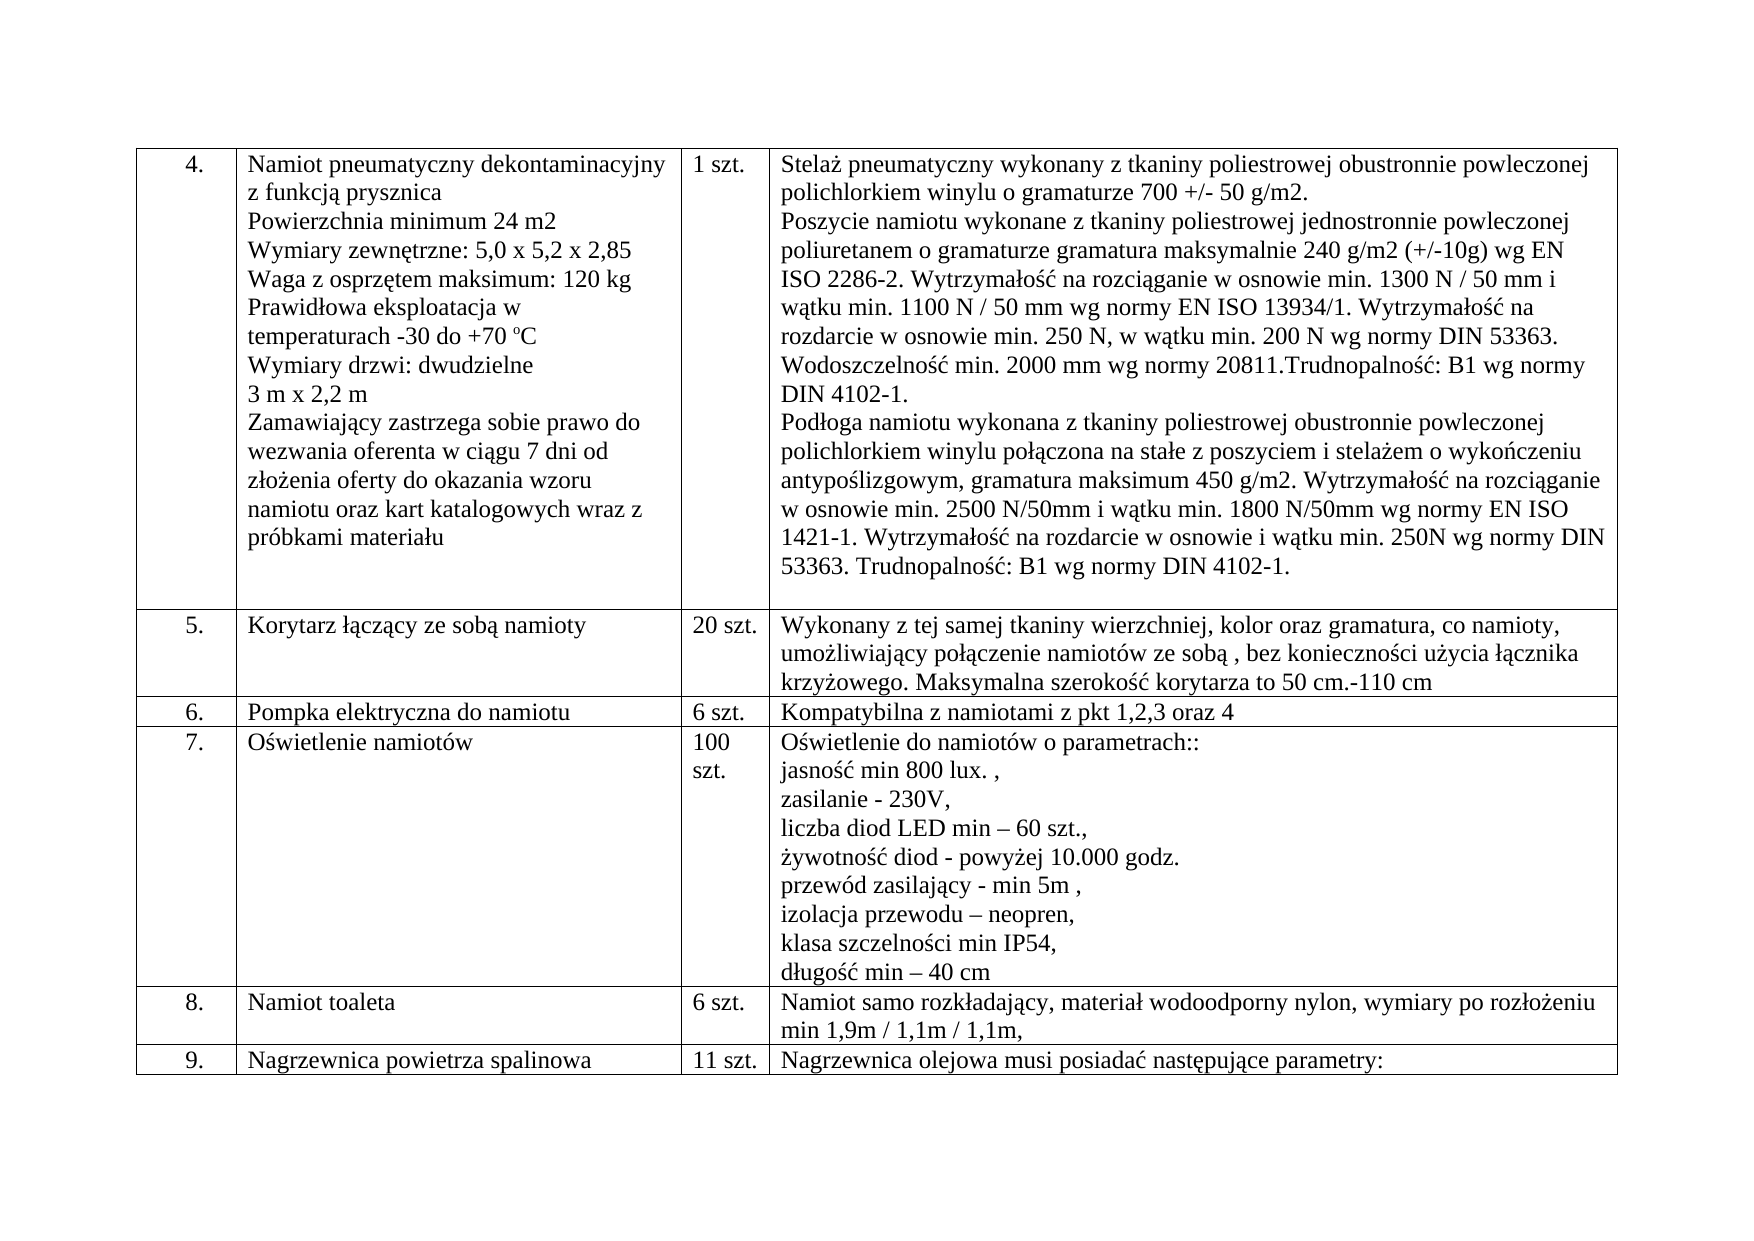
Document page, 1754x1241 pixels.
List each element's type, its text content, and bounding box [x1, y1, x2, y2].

table_cell Oświetlenie do namiotów o parametrach:: jasność min 800 lux. , zasilanie - 230V, liczba diod LED min – 60 szt., żywotność diod - powyżej 10.000 godz. przewód zasilający - min 5m , izolacja przewodu – neopren, klasa szczelności min IP54, długość min – 40 cm [951, 727, 1617, 986]
table_cell 6 szt. [682, 697, 769, 726]
table_cell Namiot pneumatyczny dekontaminacyjny z funkcją prysznica Powierzchnia minimum 24 m2 Wymiary zewnętrzne: 5,0 x 5,2 x 2,85 Waga z osprzętem maksimum: 120 kg Prawidłowa eksploatacja w temperaturach -30 do +70 oC Wymiary drzwi: dwudzielne 3 m x 2,2 m Zamawiający zastrzega sobie prawo do wezwania oferenta w ciągu 7 dni od złożenia oferty do okazania wzoru namiotu oraz kart katalogowych wraz z próbkami materiału [237, 149, 681, 609]
table_cell Pompka elektryczna do namiotu [237, 697, 681, 726]
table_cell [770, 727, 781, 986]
table_cell Oświetlenie namiotów [237, 727, 681, 986]
table_cell [137, 727, 236, 986]
table_cell Wykonany z tej samej tkaniny wierzchniej, kolor oraz gramatura, co namioty, umożliwiający połączenie namiotów ze sobą , bez konieczności użycia łącznika krzyżowego. Maksymalna szerokość korytarza to 50 cm.-110 cm [770, 610, 1617, 696]
table_cell [137, 610, 236, 696]
table_cell 100 szt. [682, 727, 769, 986]
table_cell 6 szt. [682, 987, 769, 1044]
table_cell Korytarz łączący ze sobą namioty [237, 610, 681, 696]
table_cell [137, 1045, 236, 1074]
table_cell Namiot samo rozkładający, materiał wodoodporny nylon, wymiary po rozłożeniu min 1,9m / 1,1m / 1,1m, [770, 987, 1617, 1044]
table_cell 11 szt. [682, 1045, 769, 1074]
table_cell [137, 149, 236, 609]
table_cell Namiot toaleta [237, 987, 681, 1044]
table_cell Stelaż pneumatyczny wykonany z tkaniny poliestrowej obustronnie powleczonej polichlorkiem winylu o gramaturze 700 +/- 50 g/m2. Poszycie namiotu wykonane z tkaniny poliestrowej jednostronnie powleczonej poliuretanem o gramaturze gramatura maksymalnie 240 g/m2 (+/-10g) wg EN ISO 2286-2. Wytrzymałość na rozciąganie w osnowie min. 1300 N / 50 mm i wątku min. 1100 N / 50 mm wg normy EN ISO 13934/1. Wytrzymałość na rozdarcie w osnowie min. 250 N, w wątku min. 200 N wg normy DIN 53363. Wodoszczelność min. 2000 mm wg normy 20811.Trudnopalność: B1 wg normy DIN 4102-1. Podłoga namiotu wykonana z tkaniny poliestrowej obustronnie powleczonej polichlorkiem winylu połączona na stałe z poszyciem i stelażem o wykończeniu antypoślizgowym, gramatura maksimum 450 g/m2. Wytrzymałość na rozciąganie w osnowie min. 2500 N/50mm i wątku min. 1800 N/50mm wg normy EN ISO 1421-1. Wytrzymałość na rozdarcie w osnowie i wątku min. 250N wg normy DIN 53363. Trudnopalność: B1 wg normy DIN 4102-1. [770, 149, 1617, 609]
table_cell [770, 1045, 1617, 1074]
table_cell 1 szt. [682, 149, 769, 609]
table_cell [237, 1045, 681, 1074]
table_cell [137, 697, 236, 726]
table_cell Kompatybilna z namiotami z pkt 1,2,3 oraz 4 [770, 697, 1617, 726]
table_cell 20 szt. [682, 610, 769, 696]
table_cell [137, 987, 236, 1044]
